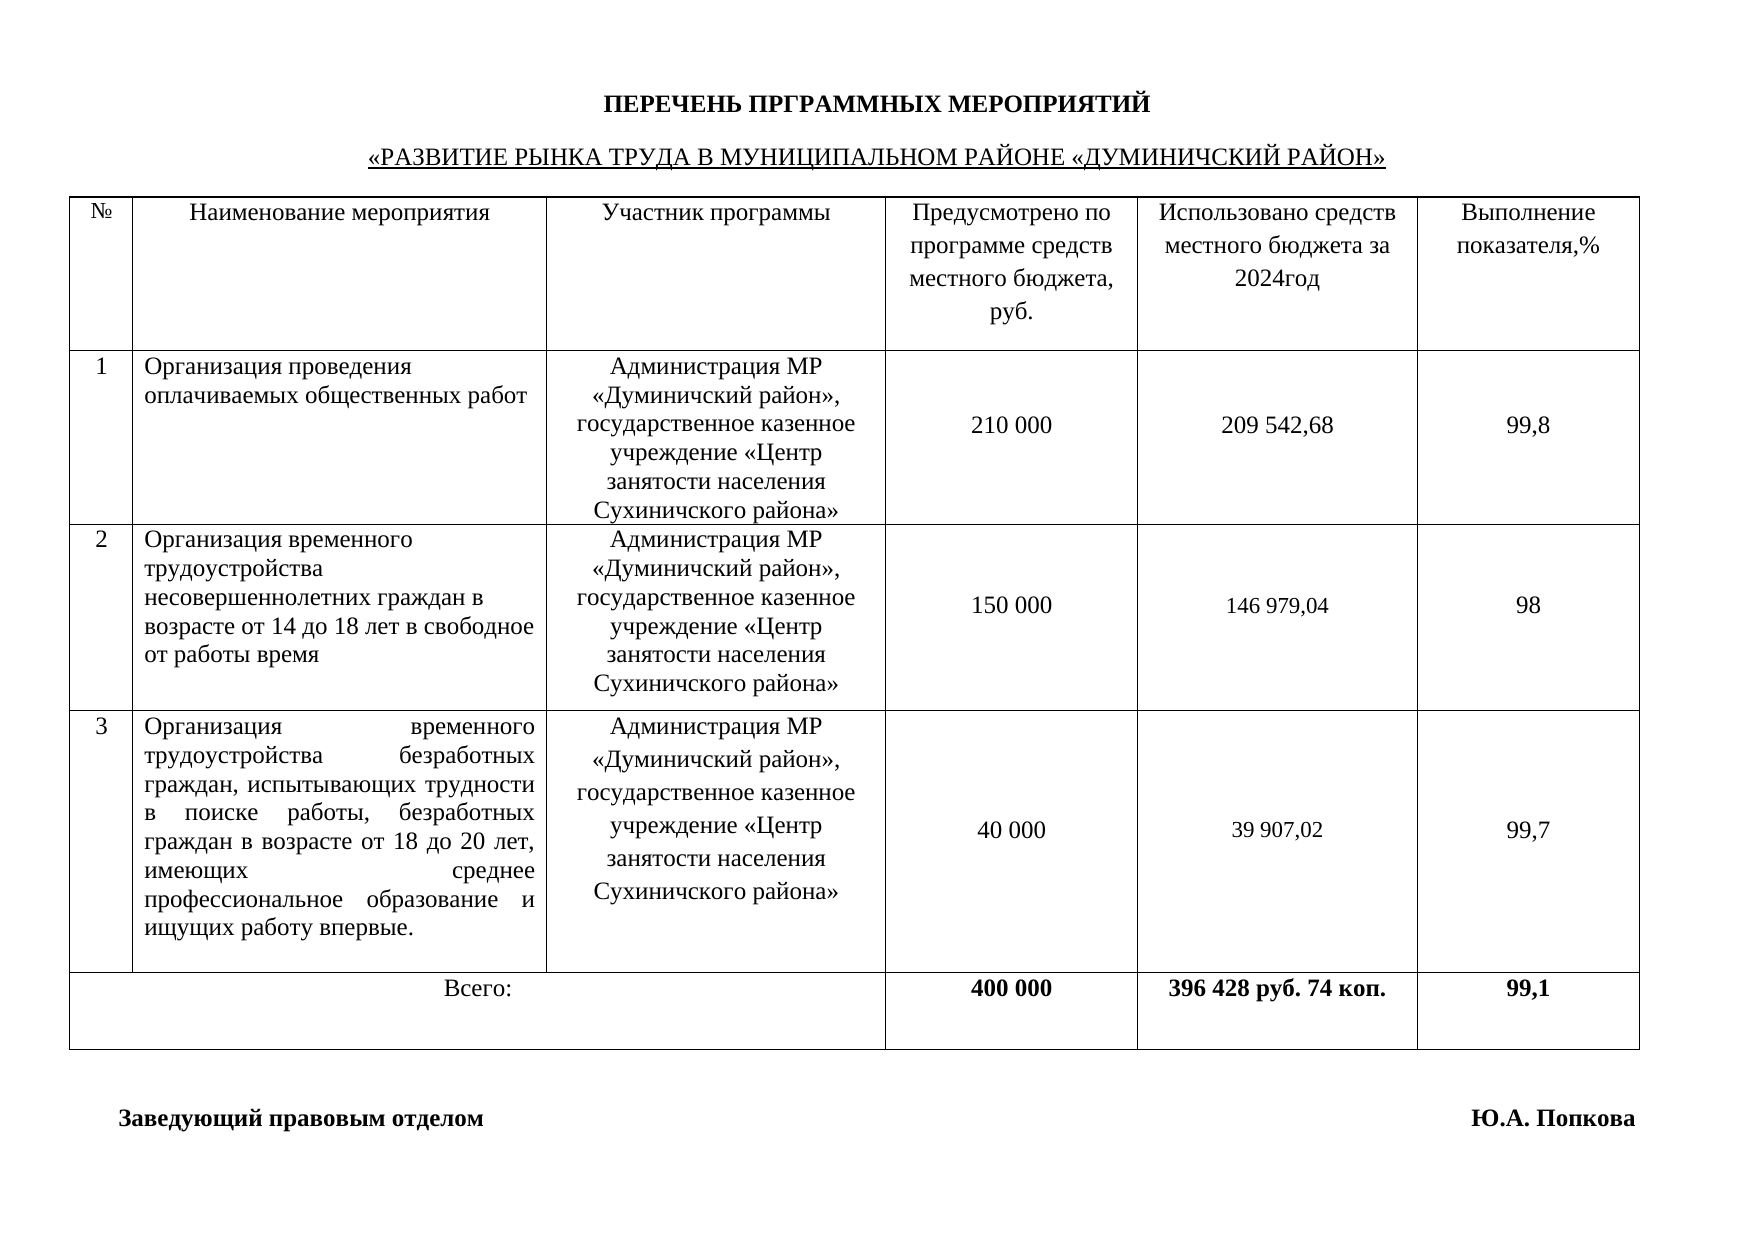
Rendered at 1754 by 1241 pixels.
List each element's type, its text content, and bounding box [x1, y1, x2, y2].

table_cell 209 542,68 [1138, 351, 1417, 523]
table_cell Всего: [70, 973, 885, 1049]
table_cell 2 [70, 525, 132, 710]
table_cell 210 000 [886, 351, 1137, 523]
table_header Участник программы [547, 198, 885, 350]
table_cell 98 [1418, 525, 1639, 710]
table_cell 39 907,02 [1138, 711, 1417, 972]
text Заведующий правовым отделом Ю.А. Попкова [118, 1103, 1636, 1132]
table_cell 146 979,04 [1138, 525, 1417, 710]
table_header Выполнение показателя,% [1418, 198, 1639, 350]
table_cell Администрация МР «Думиничский район», государственное казенное учреждение «Центр занятости населения Сухиничского района» [547, 711, 885, 972]
table_cell 3 [70, 711, 132, 972]
table_cell Администрация МР «Думиничский район», государственное казенное учреждение «Центр занятости населения Сухиничского района» [547, 525, 885, 710]
table_header Наименование мероприятия [133, 198, 546, 350]
table_cell Организация временного трудоустройства безработных граждан, испытывающих трудности в поиске работы, безработных граждан в возрасте от 18 до 20 лет, имеющих среднее профессиональное образование и ищущих работу впервые. [133, 711, 546, 972]
table_cell 99,7 [1418, 711, 1639, 972]
table_cell Администрация МР «Думиничский район», государственное казенное учреждение «Центр занятости населения Сухиничского района» [547, 351, 885, 523]
table_cell 40 000 [886, 711, 1137, 972]
table_cell Организация проведения оплачиваемых общественных работ [133, 351, 546, 523]
table_cell 99,1 [1418, 973, 1639, 1049]
table_cell 99,8 [1418, 351, 1639, 523]
table_cell Организация временного трудоустройства несовершеннолетних граждан в возрасте от 14 до 18 лет в свободное от работы время [133, 525, 546, 710]
table_header Использовано средств местного бюджета за 2024год [1138, 198, 1417, 350]
table_cell 150 000 [886, 525, 1137, 710]
table_cell 1 [70, 351, 132, 523]
table_cell 396 428 руб. 74 коп. [1138, 973, 1417, 1049]
text ПЕРЕЧЕНЬ ПРГРАММНЫХ МЕРОПРИЯТИЙ [118, 89, 1636, 117]
table_header Предусмотрено по программе средств местного бюджета, руб. [886, 198, 1137, 350]
text «РАЗВИТИЕ РЫНКА ТРУДА В МУНИЦИПАЛЬНОМ РАЙОНЕ «ДУМИНИЧСКИЙ РАЙОН» [118, 142, 1636, 171]
table_cell 400 000 [886, 973, 1137, 1049]
table_header № [70, 198, 132, 350]
